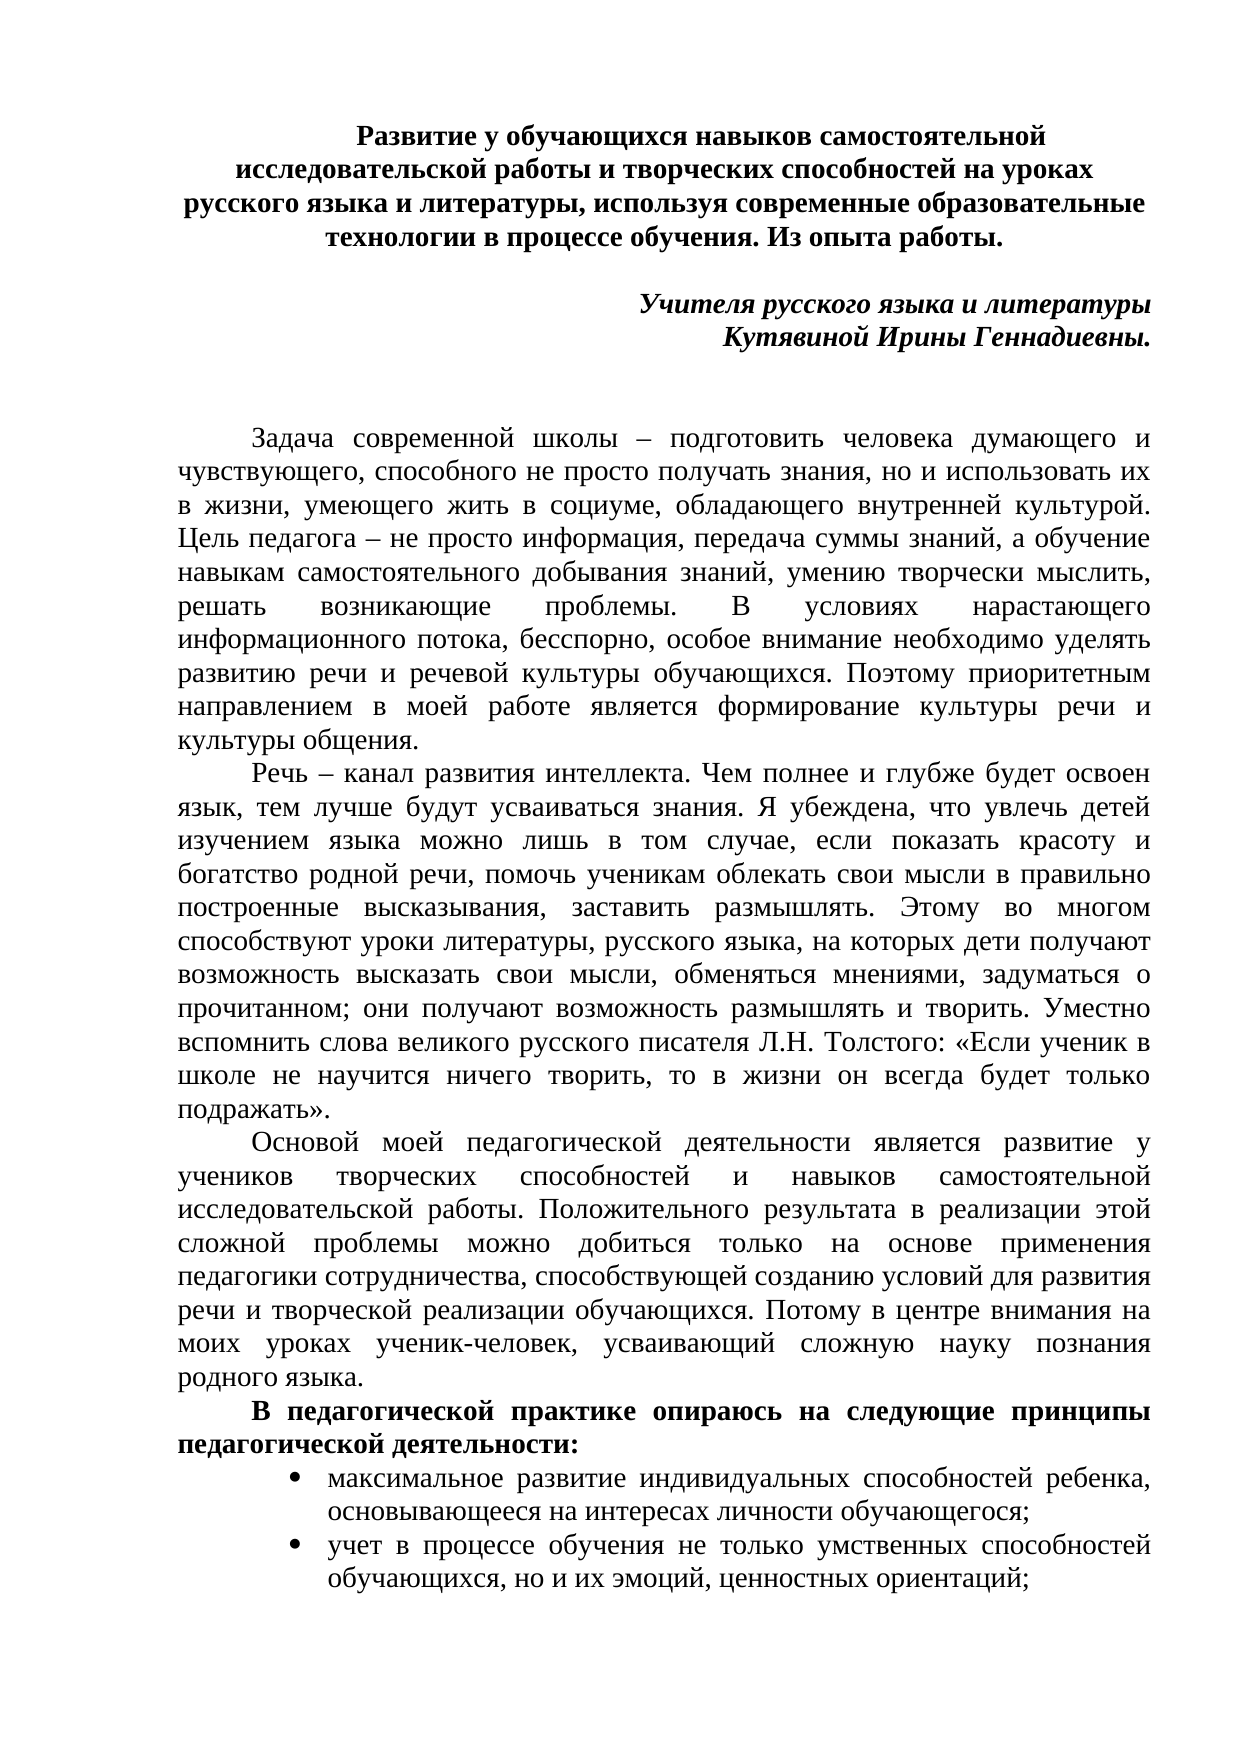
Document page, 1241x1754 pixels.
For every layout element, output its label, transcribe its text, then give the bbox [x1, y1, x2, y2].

text Развитие у обучающихся навыков самостоятельной исследовательской работы и творческих способностей на уроках русского языка и литературы, используя современные образовательные технологии в процессе обучения. Из опыта работы. [177, 118, 1152, 252]
text Задача современной школы – подготовить человека думающего и чувствующего, способного не просто получать знания, но и использовать их в жизни, умеющего жить в социуме, обладающего внутренней культурой. Цель педагога – не просто информация, передача суммы знаний, а обучение навыкам самостоятельного добывания знаний, умению творчески мыслить, решать возникающие проблемы. В условиях нарастающего информационного потока, бесспорно, особое внимание необходимо уделять развитию речи и речевой культуры обучающихся. Поэтому приоритетным направлением в моей работе является формирование культуры речи и культуры общения. [177, 420, 1152, 755]
text Кутявиной Ирины Геннадиевны. [177, 319, 1152, 353]
text Учителя русского языка и литературы [177, 286, 1152, 319]
list максимальное развитие индивидуальных способностей ребенка, основывающееся на интересах личности обучающегося; [290, 1460, 1152, 1527]
text Основой моей педагогической деятельности является развитие у учеников творческих способностей и навыков самостоятельной исследовательской работы. Положительного результата в реализации этой сложной проблемы можно добиться только на основе применения педагогики сотрудничества, способствующей созданию условий для развития речи и творческой реализации обучающихся. Потому в центре внимания на моих уроках ученик-человек, усваивающий сложную науку познания родного языка. [177, 1124, 1152, 1393]
list учет в процессе обучения не только умственных способностей обучающихся, но и их эмоций, ценностных ориентаций; [290, 1527, 1152, 1594]
text В педагогической практике опираюсь на следующие принципы педагогической деятельности: [177, 1393, 1152, 1460]
text Речь – канал развития интеллекта. Чем полнее и глубже будет освоен язык, тем лучше будут усваиваться знания. Я убеждена, что увлечь детей изучением языка можно лишь в том случае, если показать красоту и богатство родной речи, помочь ученикам облекать свои мысли в правильно построенные высказывания, заставить размышлять. Этому во многом способствуют уроки литературы, русского языка, на которых дети получают возможность высказать свои мысли, обменяться мнениями, задуматься о прочитанном; они получают возможность размышлять и творить. Уместно вспомнить слова великого русского писателя Л.Н. Толстого: «Если ученик в школе не научится ничего творить, то в жизни он всегда будет только подражать». [177, 755, 1152, 1124]
